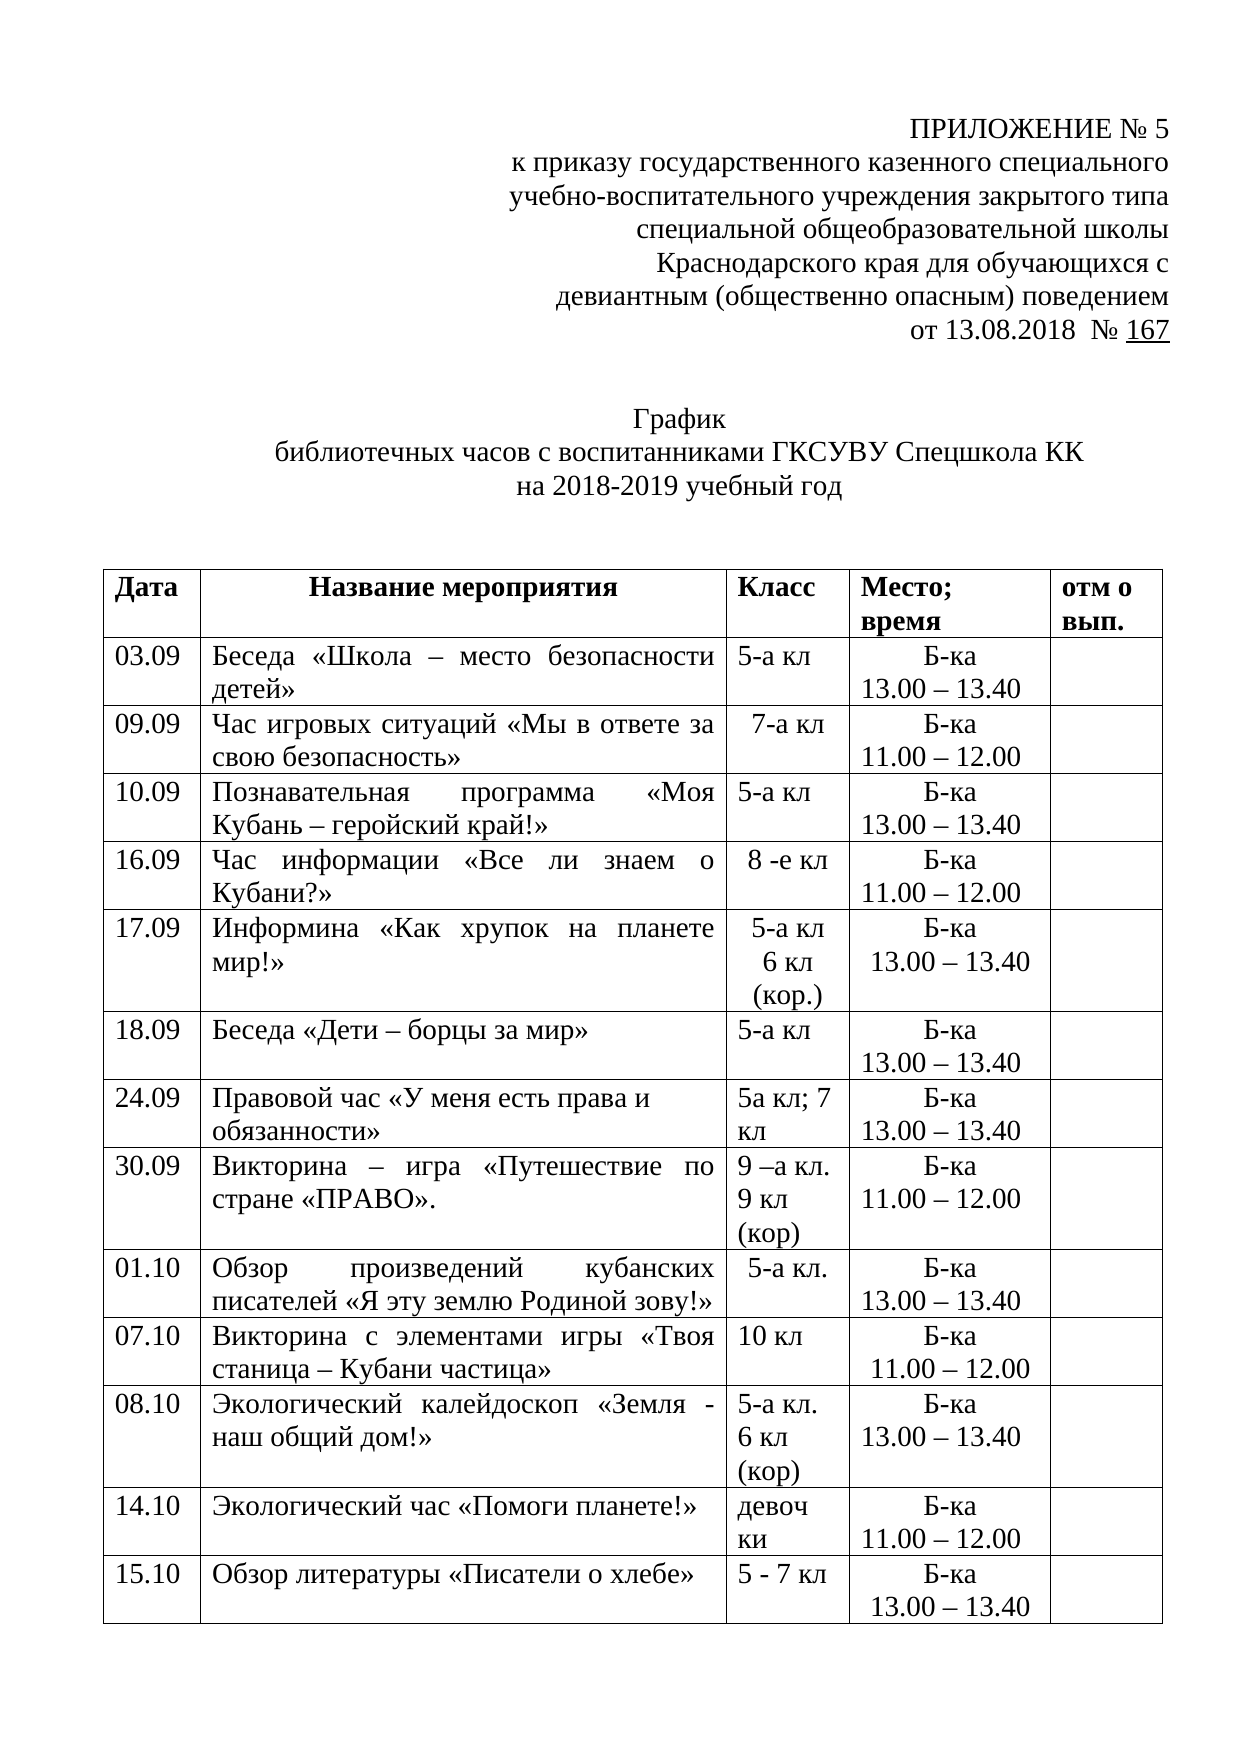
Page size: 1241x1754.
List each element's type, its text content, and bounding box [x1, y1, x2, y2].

table_cell Б-ка 13.00 – 13.40 [850, 1250, 1050, 1317]
table_cell [1051, 1318, 1162, 1385]
table_cell 9 –а кл. 9 кл (кор) [727, 1148, 849, 1249]
table_cell 24.09 [104, 1080, 200, 1147]
table_cell Б-ка 13.00 – 13.40 [850, 1012, 1050, 1079]
table_cell [1051, 1386, 1162, 1487]
table_cell 5-а кл [727, 638, 849, 705]
table_cell 07.10 [104, 1318, 200, 1385]
table_cell [1051, 1488, 1162, 1555]
table_header Место; время [850, 570, 1050, 637]
table_cell Час игровых ситуаций «Мы в ответе за свою безопасность» [201, 706, 726, 773]
table_cell Б-ка 11.00 – 12.00 [850, 1318, 1050, 1385]
table_cell 15.10 [104, 1556, 200, 1623]
table_cell Правовой час «У меня есть права и обязанности» [201, 1080, 726, 1147]
table_cell 8 -е кл [727, 842, 849, 909]
table_cell 14.10 [104, 1488, 200, 1555]
table_cell [1051, 1148, 1162, 1249]
table_cell Обзор литературы «Писатели о хлебе» [201, 1556, 726, 1623]
table_cell 5-а кл 6 кл (кор.) [727, 910, 849, 1011]
table_cell Б-ка 11.00 – 12.00 [850, 706, 1050, 773]
table_cell Б-ка 11.00 – 12.00 [850, 1488, 1050, 1555]
table_cell Познавательная программа «Моя Кубань – геройский край!» [201, 774, 726, 841]
table_cell Б-ка 11.00 – 12.00 [850, 842, 1050, 909]
table_cell 7-а кл [727, 706, 849, 773]
table_header Дата [104, 570, 200, 637]
table_cell Информина «Как хрупок на планете мир!» [201, 910, 726, 1011]
table_cell Б-ка 13.00 – 13.40 [850, 1386, 1050, 1487]
table_header Название мероприятия [201, 570, 726, 637]
table_cell Б-ка 11.00 – 12.00 [850, 1148, 1050, 1249]
table_cell [1051, 910, 1162, 1011]
table_cell [1051, 774, 1162, 841]
text библиотечных часов с воспитанниками ГКСУВУ Спецшкола КК [177, 434, 1181, 468]
table_cell 5-а кл. [727, 1250, 849, 1317]
table_cell 5-а кл. 6 кл (кор) [727, 1386, 849, 1487]
table_cell 5-а кл [727, 774, 849, 841]
table_cell 18.09 [104, 1012, 200, 1079]
table_cell [1051, 1012, 1162, 1079]
table_cell 10.09 [104, 774, 200, 841]
text График [177, 401, 1181, 434]
table_cell 5 - 7 кл [727, 1556, 849, 1623]
table_cell [1051, 1556, 1162, 1623]
table_cell 08.10 [104, 1386, 200, 1487]
table_cell [1051, 638, 1162, 705]
table_cell Беседа «Школа – место безопасности детей» [201, 638, 726, 705]
table_cell 09.09 [104, 706, 200, 773]
table_cell Беседа «Дети – борцы за мир» [201, 1012, 726, 1079]
table_cell 5а кл; 7 кл [727, 1080, 849, 1147]
table_cell девоч ки [727, 1488, 849, 1555]
table_cell 10 кл [727, 1318, 849, 1385]
table_header отм о вып. [1051, 570, 1162, 637]
table_cell 17.09 [104, 910, 200, 1011]
table_cell [1051, 706, 1162, 773]
table_cell Б-ка 13.00 – 13.40 [850, 1556, 1050, 1623]
table_cell Час информации «Все ли знаем о Кубани?» [201, 842, 726, 909]
table_cell 03.09 [104, 638, 200, 705]
table_cell [1051, 842, 1162, 909]
table_cell Викторина – игра «Путешествие по стране «ПРАВО». [201, 1148, 726, 1249]
table_cell 01.10 [104, 1250, 200, 1317]
table_cell Экологический калейдоскоп «Земля - наш общий дом!» [201, 1386, 726, 1487]
table_cell Обзор произведений кубанских писателей «Я эту землю Родиной зову!» [201, 1250, 726, 1317]
table_header Класс [727, 570, 849, 637]
table_cell Викторина с элементами игры «Твоя станица – Кубани частица» [201, 1318, 726, 1385]
table_cell [1051, 1250, 1162, 1317]
table_cell Б-ка 13.00 – 13.40 [850, 1080, 1050, 1147]
table_cell [1051, 1080, 1162, 1147]
text на 2018-2019 учебный год [177, 468, 1181, 501]
table_cell 5-а кл [727, 1012, 849, 1079]
table_cell 30.09 [104, 1148, 200, 1249]
table_cell Б-ка 13.00 – 13.40 [850, 910, 1050, 1011]
table_cell 16.09 [104, 842, 200, 909]
table_cell Б-ка 13.00 – 13.40 [850, 638, 1050, 705]
table_cell Б-ка 13.00 – 13.40 [850, 774, 1050, 841]
table_cell Экологический час «Помоги планете!» [201, 1488, 726, 1555]
